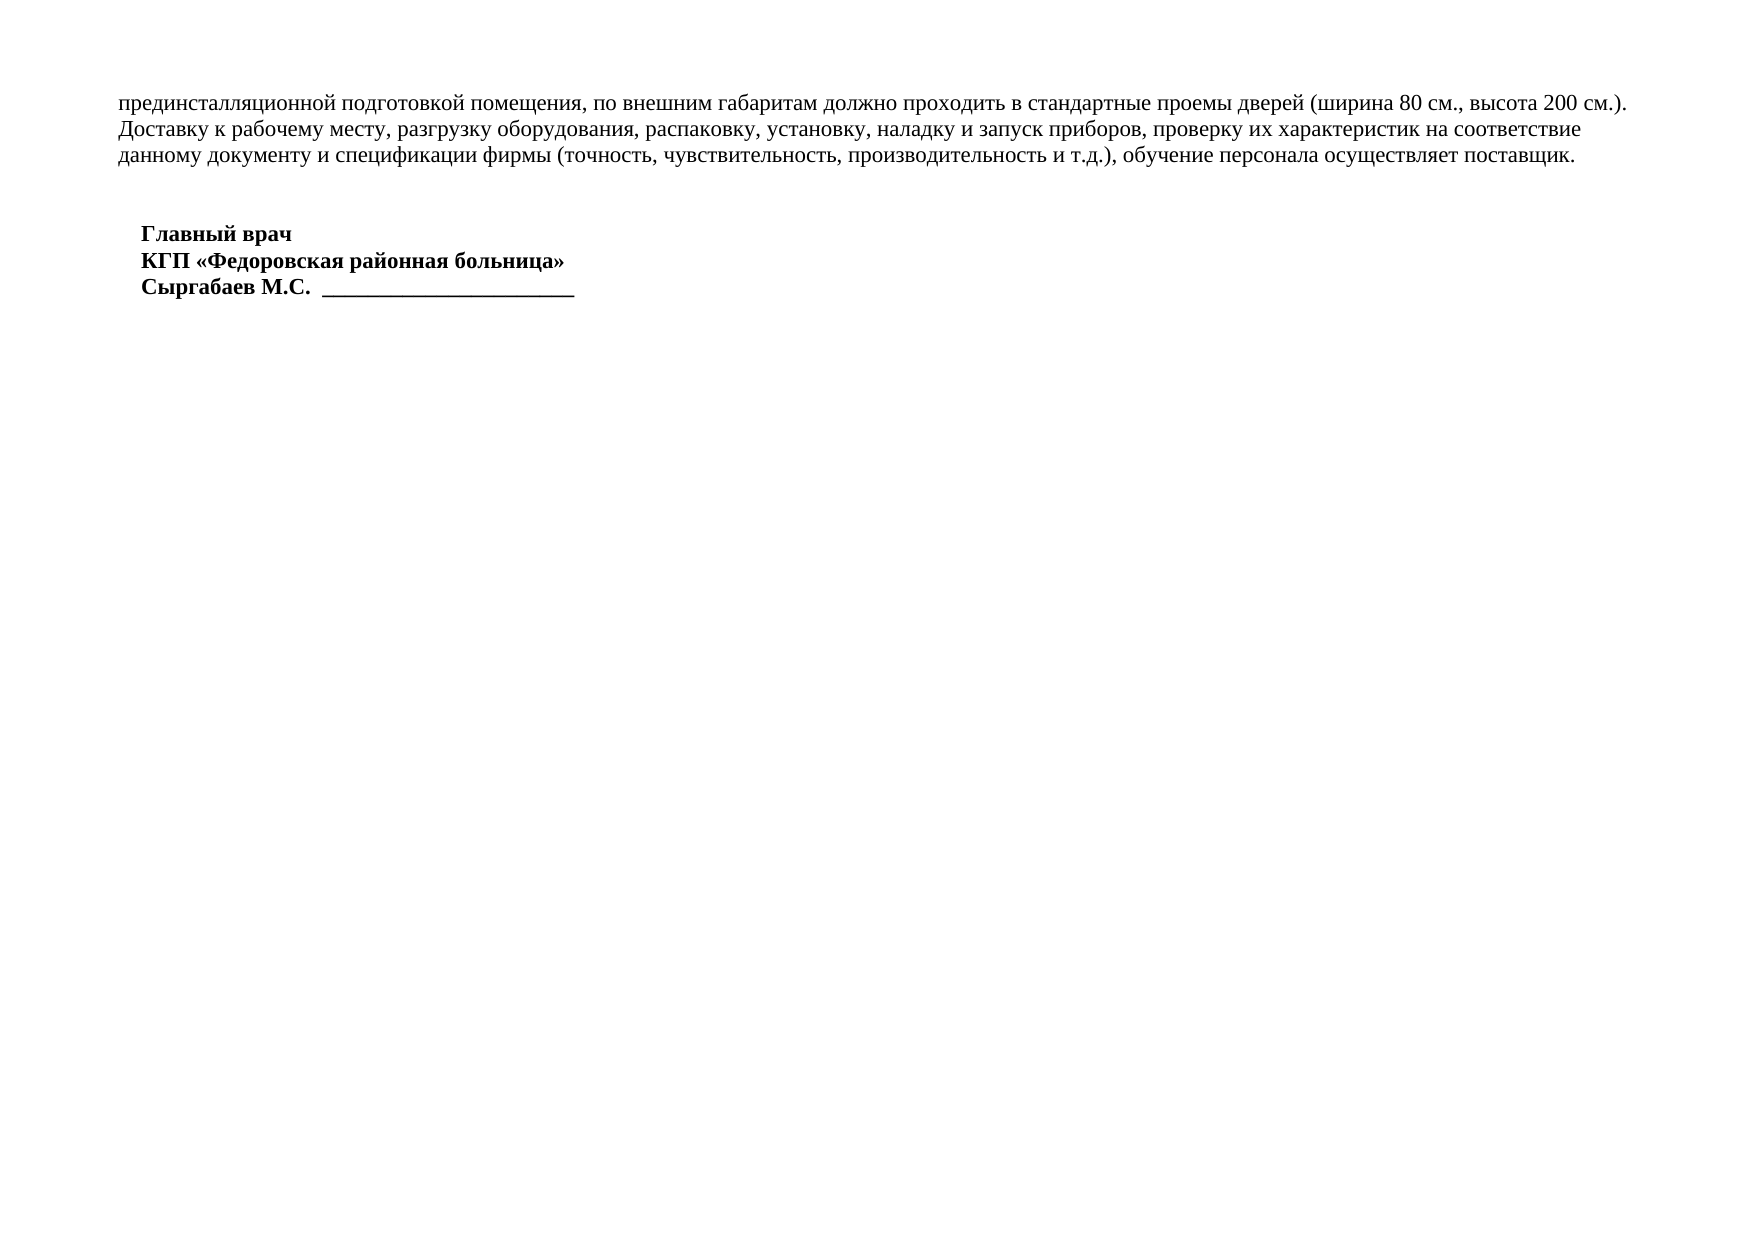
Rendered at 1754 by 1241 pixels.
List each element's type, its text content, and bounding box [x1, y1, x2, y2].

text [118, 89, 1636, 168]
text Сыргабаев М.С. ______________________ [118, 273, 1636, 299]
text КГП «Федоровская районная больница» [118, 247, 1636, 273]
text Главный врач [118, 220, 1636, 247]
